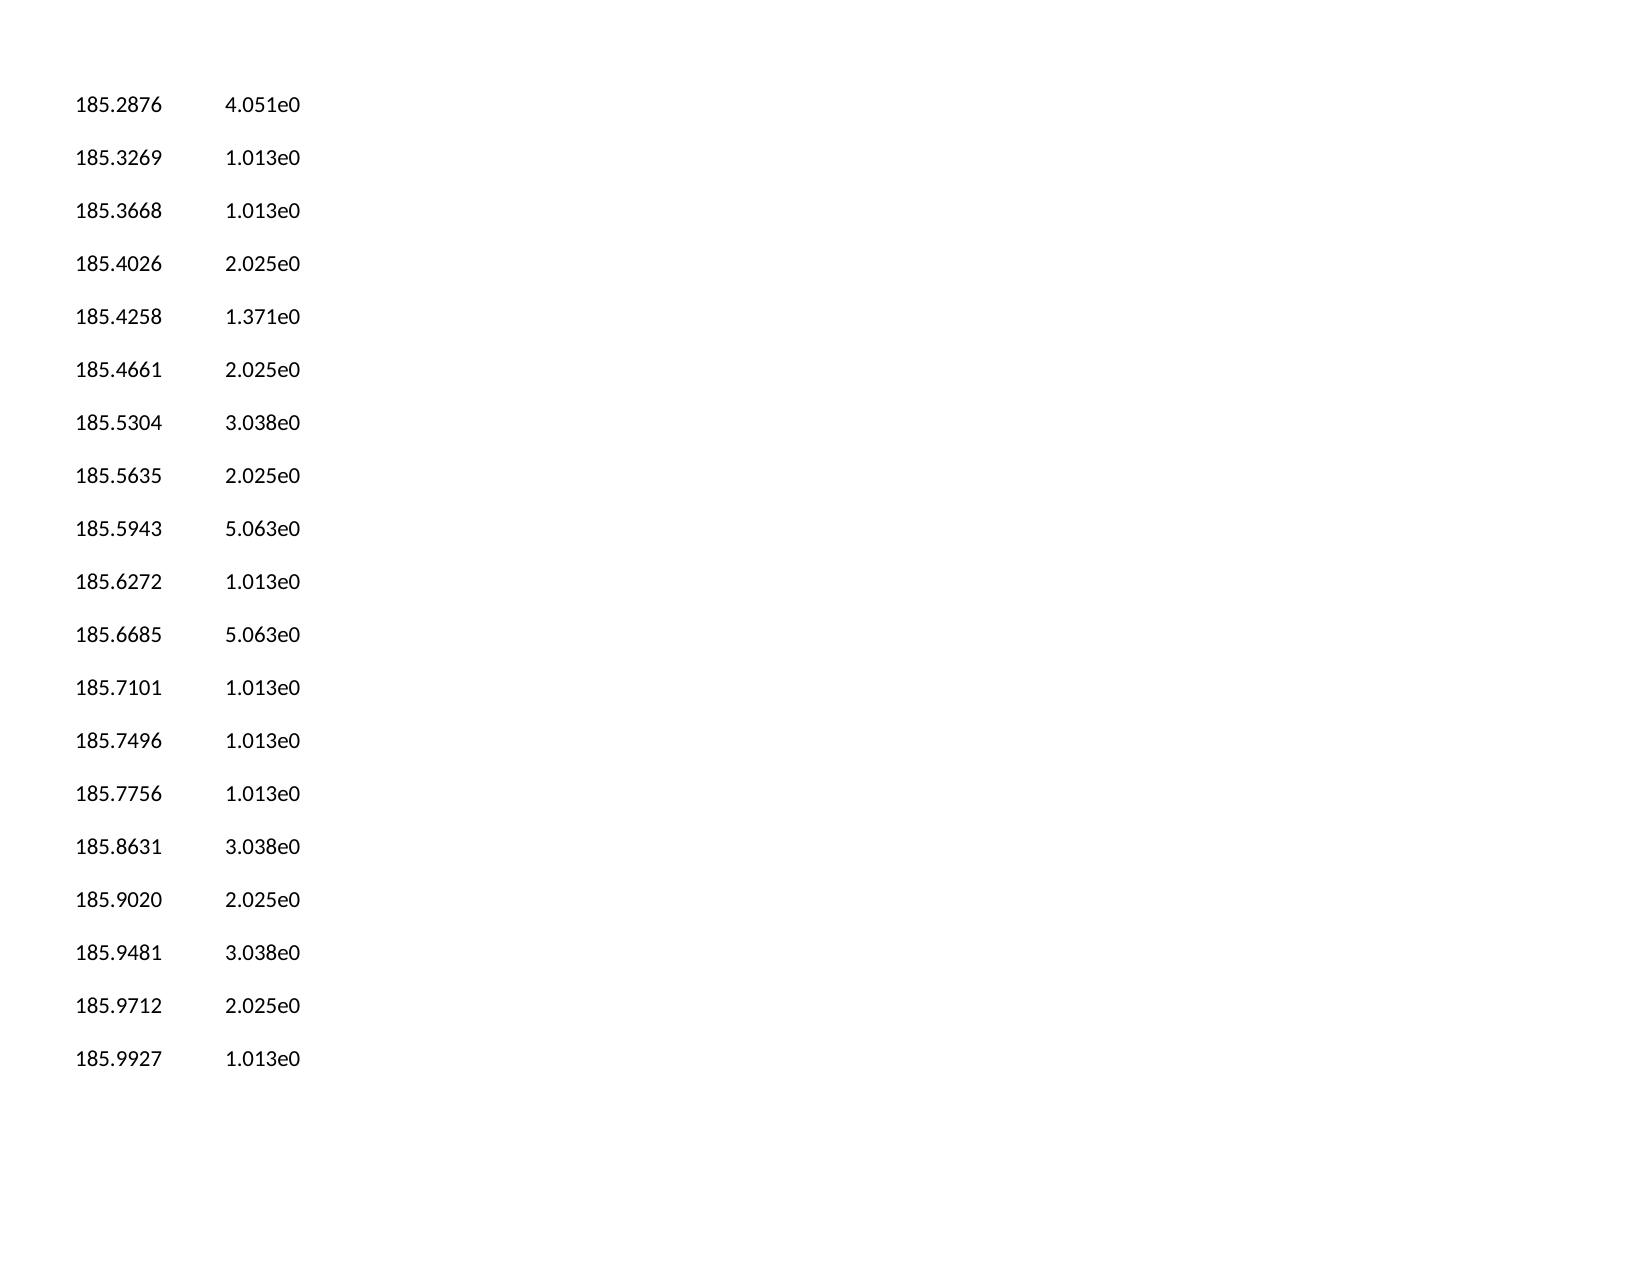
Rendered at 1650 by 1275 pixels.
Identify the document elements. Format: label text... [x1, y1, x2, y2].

text 185.4661 2.025e0 [75, 355, 1563, 383]
text 185.3269 1.013e0 [75, 143, 1563, 171]
text 185.9712 2.025e0 [75, 991, 1563, 1019]
text 185.4258 1.371e0 [75, 302, 1563, 330]
text 185.5635 2.025e0 [75, 461, 1563, 489]
text 185.6272 1.013e0 [75, 567, 1563, 595]
text 185.3668 1.013e0 [75, 196, 1563, 224]
text 185.9927 1.013e0 [75, 1044, 1563, 1072]
text 185.5943 5.063e0 [75, 514, 1563, 542]
text 185.8631 3.038e0 [75, 832, 1563, 860]
text 185.9481 3.038e0 [75, 938, 1563, 966]
text 185.6685 5.063e0 [75, 620, 1563, 648]
text 185.5304 3.038e0 [75, 408, 1563, 436]
text 185.7101 1.013e0 [75, 673, 1563, 701]
text 185.7496 1.013e0 [75, 726, 1563, 754]
text 185.7756 1.013e0 [75, 779, 1563, 807]
text 185.4026 2.025e0 [75, 249, 1563, 277]
text 185.9020 2.025e0 [75, 885, 1563, 913]
text 185.2876 4.051e0 [75, 90, 1563, 118]
